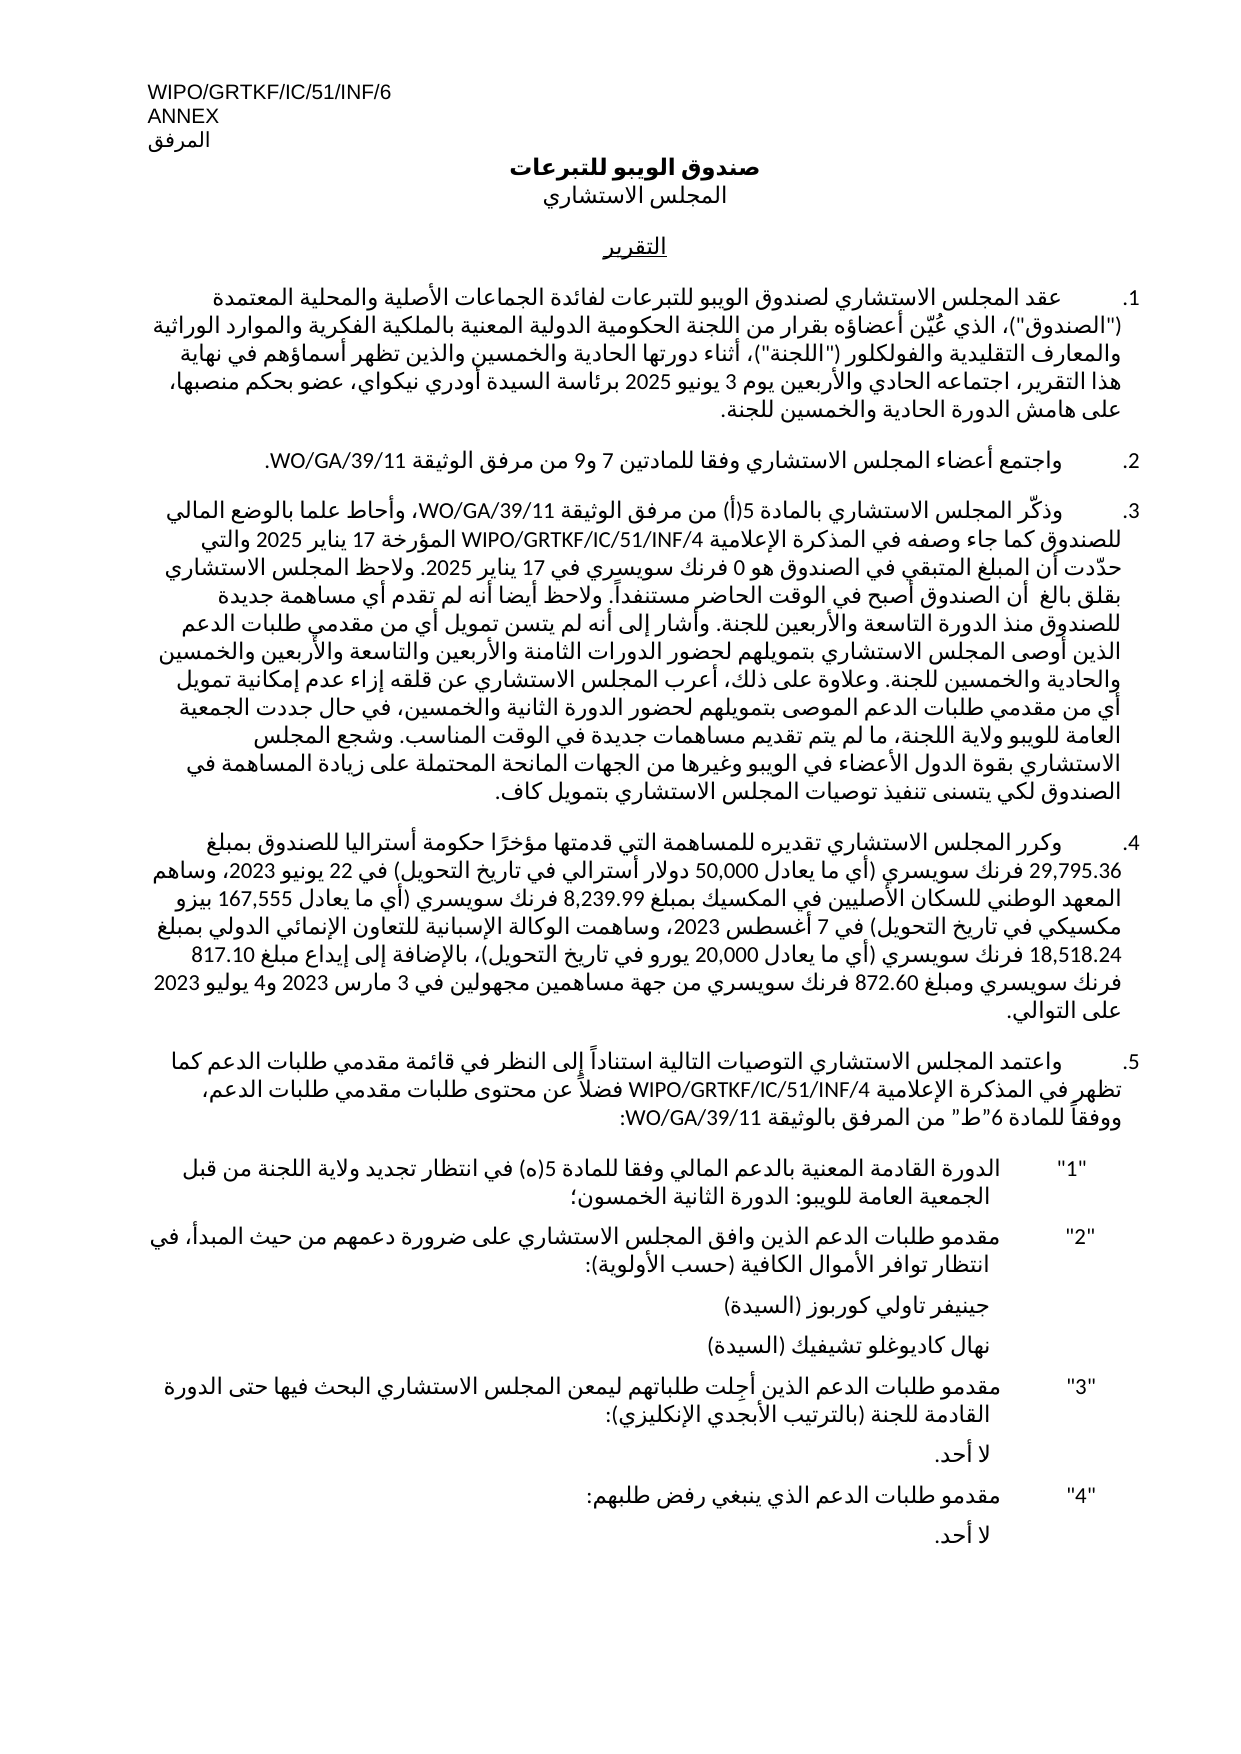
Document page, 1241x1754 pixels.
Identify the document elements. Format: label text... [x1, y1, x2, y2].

list وذكّر المجلس الاستشاري بالمادة 5(أ) من مرفق الوثيقة WO/GA/39/11، وأحاط علما بالوضع المالي للصندوق كما جاء وصفه في المذكرة الإعلامية WIPO/GRTKF/IC/51/INF/4 المؤرخة 17 يناير 2025 والتي حدّدت أن المبلغ المتبقي في الصندوق هو 0 فرنك سويسري في 17 يناير 2025. ولاحظ المجلس الاستشاري بقلق بالغ أن الصندوق أصبح في الوقت الحاضر مستنفداً. ولاحظ أيضا أنه لم تقدم أي مساهمة جديدة للصندوق منذ الدورة التاسعة والأربعين للجنة. وأشار إلى أنه لم يتسن تمويل أي من مقدمي طلبات الدعم الذين أوصى المجلس الاستشاري بتمويلهم لحضور الدورات الثامنة والأربعين والتاسعة والأربعين والخمسين والحادية والخمسين للجنة. وعلاوة على ذلك، أعرب المجلس الاستشاري عن قلقه إزاء عدم إمكانية تمويل أي من مقدمي طلبات الدعم الموصى بتمويلهم لحضور الدورة الثانية والخمسين، في حال جددت الجمعية العامة للويبو ولاية اللجنة، ما لم يتم تقديم مساهمات جديدة في الوقت المناسب. وشجع المجلس الاستشاري بقوة الدول الأعضاء في الويبو وغيرها من الجهات المانحة المحتملة على زيادة المساهمة في الصندوق لكي يتسنى تنفيذ توصيات المجلس الاستشاري بتمويل كاف. [148, 497, 1122, 805]
text جينيفر تاولي كوربوز (السيدة) [148, 1291, 1001, 1319]
text لا أحد. [148, 1522, 991, 1549]
text لا أحد. [148, 1441, 1000, 1468]
list واعتمد المجلس الاستشاري التوصيات التالية استناداً إلى النظر في قائمة مقدمي طلبات الدعم كما تظهر في المذكرة الإعلامية WIPO/GRTKF/IC/51/INF/4 فضلاً عن محتوى طلبات مقدمي طلبات الدعم، ووفقاً للمادة 6”ط” من المرفق بالوثيقة WO/GA/39/11: [148, 1047, 1122, 1131]
list واجتمع أعضاء المجلس الاستشاري وفقا للمادتين 7 و9 من مرفق الوثيقة WO/GA/39/11. [148, 446, 1122, 474]
list مقدمو طلبات الدعم الذين وافق المجلس الاستشاري على ضرورة دعمهم من حيث المبدأ، في انتظار توافر الأموال الكافية (حسب الأولوية): [148, 1222, 1065, 1278]
text صندوق الويبو للتبرعات [148, 153, 1122, 181]
list وكرر المجلس الاستشاري تقديره للمساهمة التي قدمتها مؤخرًا حكومة أستراليا للصندوق بمبلغ 29,795.36 فرنك سويسري (أي ما يعادل 50,000 دولار أسترالي في تاريخ التحويل) في 22 يونيو 2023، وساهم المعهد الوطني للسكان الأصليين في المكسيك بمبلغ 8,239.99 فرنك سويسري (أي ما يعادل 167,555 بيزو مكسيكي في تاريخ التحويل) في 7 أغسطس 2023، وساهمت الوكالة الإسبانية للتعاون الإنمائي الدولي بمبلغ 18,518.24 فرنك سويسري (أي ما يعادل 20,000 يورو في تاريخ التحويل)، بالإضافة إلى إيداع مبلغ 817.10 فرنك سويسري ومبلغ 872.60 فرنك سويسري من جهة مساهمين مجهولين في 3 مارس 2023 و4 يوليو 2023 على التوالي. [148, 828, 1122, 1024]
text المجلس الاستشاري [148, 181, 1122, 209]
list مقدمو طلبات الدعم الذين أجِلت طلباتهم ليمعن المجلس الاستشاري البحث فيها حتى الدورة القادمة للجنة (بالترتيب الأبجدي الإنكليزي): [148, 1372, 1066, 1428]
list مقدمو طلبات الدعم الذي ينبغي رفض طلبهم: [148, 1481, 1066, 1509]
list عقد المجلس الاستشاري لصندوق الويبو للتبرعات لفائدة الجماعات الأصلية والمحلية المعتمدة ("الصندوق")، الذي عُيّن أعضاؤه بقرار من اللجنة الحكومية الدولية المعنية بالملكية الفكرية والموارد الوراثية والمعارف التقليدية والفولكلور ("اللجنة")، أثناء دورتها الحادية والخمسين والذين تظهر أسماؤهم في نهاية هذا التقرير، اجتماعه الحادي والأربعين يوم 3 يونيو 2025 برئاسة السيدة أودري نيكواي، عضو بحكم منصبها، على هامش الدورة الحادية والخمسين للجنة. [148, 283, 1122, 423]
list الدورة القادمة المعنية بالدعم المالي وفقا للمادة 5(ه) في انتظار تجديد ولاية اللجنة من قبل الجمعية العامة للويبو: الدورة الثانية الخمسون؛ [148, 1154, 1056, 1210]
text نهال كاديوغلو تشيفيك (السيدة) [148, 1331, 991, 1359]
text التقرير [148, 232, 1122, 260]
